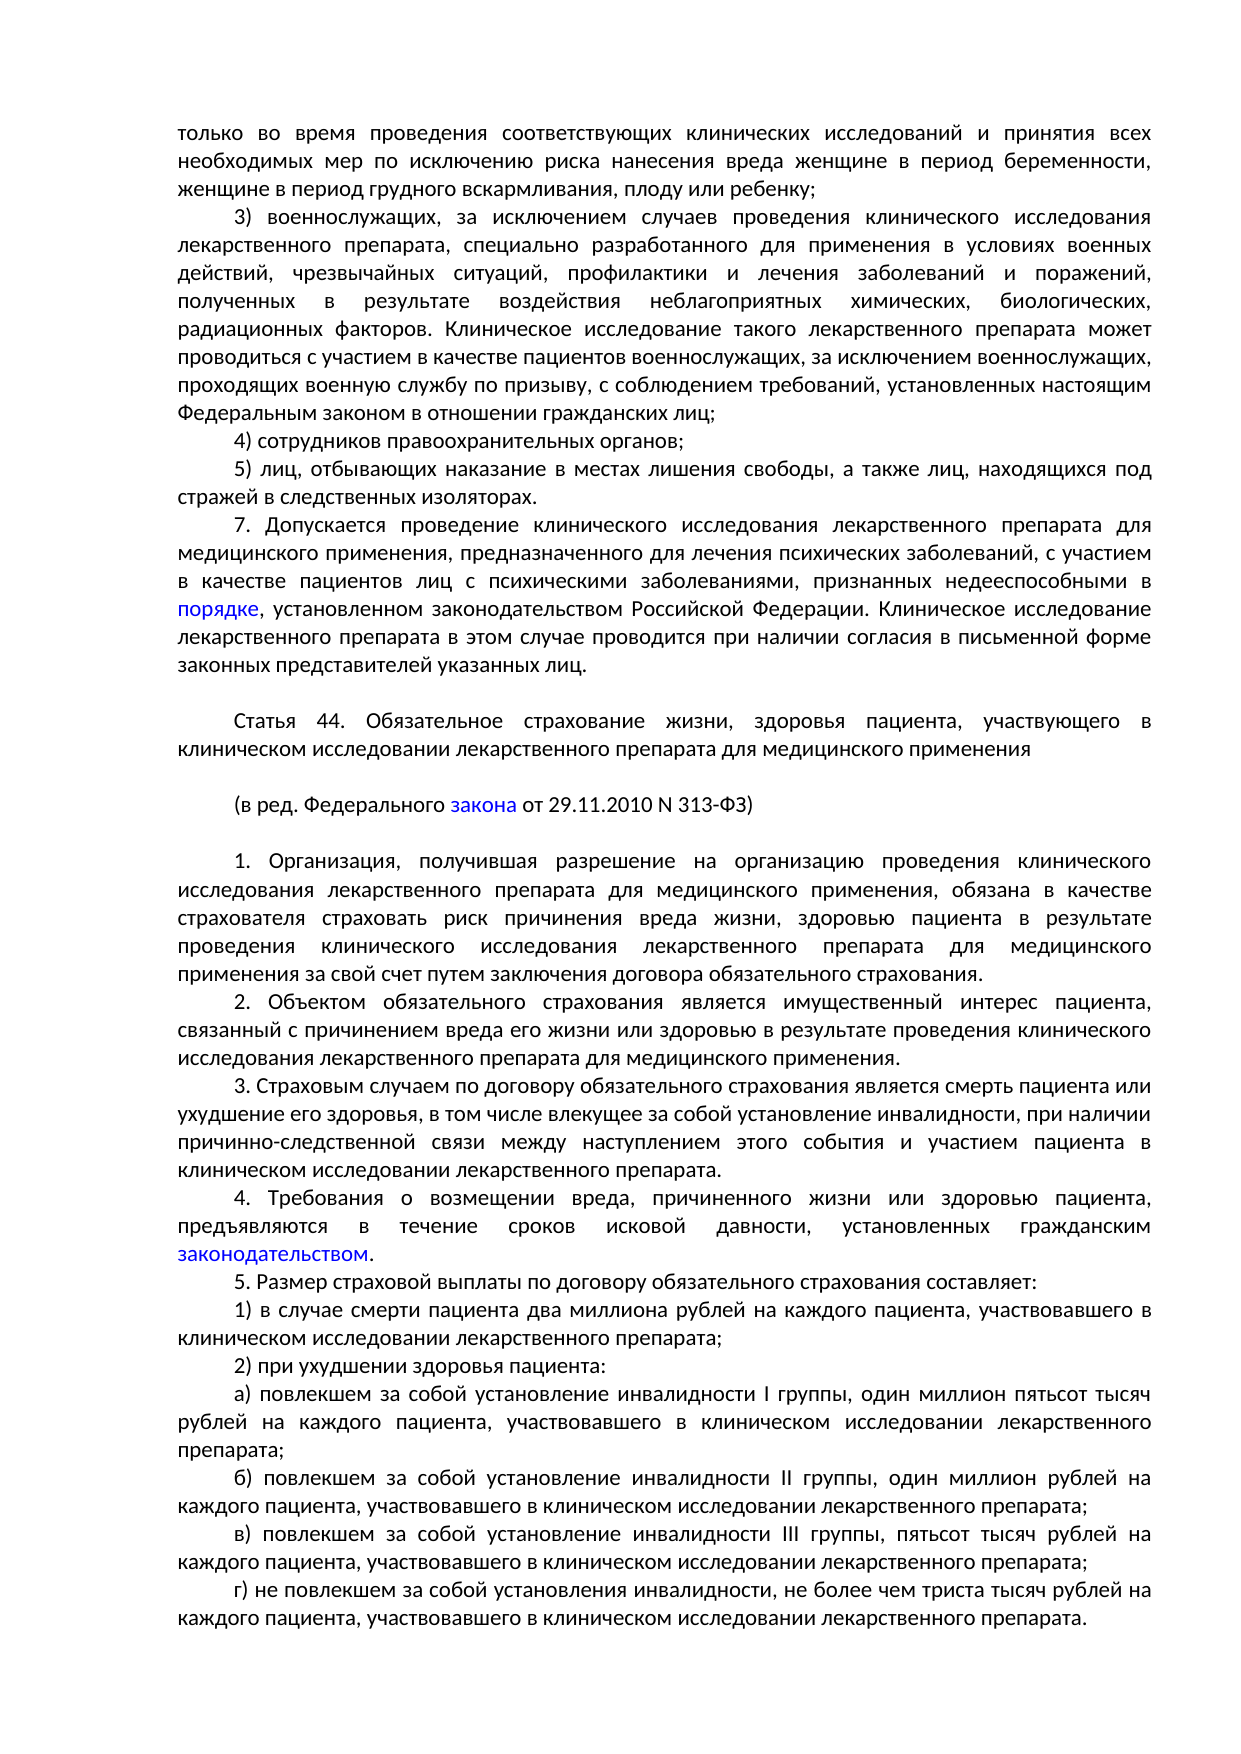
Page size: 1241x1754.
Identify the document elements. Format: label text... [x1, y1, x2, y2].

text 7. Допускается проведение клинического исследования лекарственного препарата для медицинского применения, предназначенного для лечения психических заболеваний, с участием в качестве пациентов лиц с психическими заболеваниями, признанных недееспособными в порядке, установленном законодательством Российской Федерации. Клиническое исследование лекарственного препарата в этом случае проводится при наличии согласия в письменной форме законных представителей указанных лиц. [177, 510, 1152, 678]
text а) повлекшем за собой установление инвалидности I группы, один миллион пятьсот тысяч рублей на каждого пациента, участвовавшего в клиническом исследовании лекарственного препарата; [177, 1379, 1152, 1463]
text 4) сотрудников правоохранительных органов; [177, 426, 1152, 454]
text б) повлекшем за собой установление инвалидности II группы, один миллион рублей на каждого пациента, участвовавшего в клиническом исследовании лекарственного препарата; [177, 1463, 1152, 1519]
text 1) в случае смерти пациента два миллиона рублей на каждого пациента, участвовавшего в клиническом исследовании лекарственного препарата; [177, 1295, 1152, 1351]
text 4. Требования о возмещении вреда, причиненного жизни или здоровью пациента, предъявляются в течение сроков исковой давности, установленных гражданским законодательством. [177, 1183, 1152, 1267]
text 5. Размер страховой выплаты по договору обязательного страхования составляет: [177, 1267, 1152, 1295]
text 3. Страховым случаем по договору обязательного страхования является смерть пациента или ухудшение его здоровья, в том числе влекущее за собой установление инвалидности, при наличии причинно-следственной связи между наступлением этого события и участием пациента в клиническом исследовании лекарственного препарата. [177, 1071, 1152, 1183]
text в) повлекшем за собой установление инвалидности III группы, пятьсот тысяч рублей на каждого пациента, участвовавшего в клиническом исследовании лекарственного препарата; [177, 1519, 1152, 1575]
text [177, 118, 1152, 202]
text 3) военнослужащих, за исключением случаев проведения клинического исследования лекарственного препарата, специально разработанного для применения в условиях военных действий, чрезвычайных ситуаций, профилактики и лечения заболеваний и поражений, полученных в результате воздействия неблагоприятных химических, биологических, радиационных факторов. Клиническое исследование такого лекарственного препарата может проводиться с участием в качестве пациентов военнослужащих, за исключением военнослужащих, проходящих военную службу по призыву, с соблюдением требований, установленных настоящим Федеральным законом в отношении гражданских лиц; [177, 202, 1152, 426]
text Статья 44. Обязательное страхование жизни, здоровья пациента, участвующего в клиническом исследовании лекарственного препарата для медицинского применения [177, 707, 1152, 763]
text (в ред. Федерального закона от 29.11.2010 N 313-ФЗ) [177, 791, 1152, 819]
text 5) лиц, отбывающих наказание в местах лишения свободы, а также лиц, находящихся под стражей в следственных изоляторах. [177, 454, 1152, 510]
text 2. Объектом обязательного страхования является имущественный интерес пациента, связанный с причинением вреда его жизни или здоровью в результате проведения клинического исследования лекарственного препарата для медицинского применения. [177, 987, 1152, 1071]
text 2) при ухудшении здоровья пациента: [177, 1351, 1152, 1379]
text г) не повлекшем за собой установления инвалидности, не более чем триста тысяч рублей на каждого пациента, участвовавшего в клиническом исследовании лекарственного препарата. [177, 1575, 1152, 1631]
text 1. Организация, получившая разрешение на организацию проведения клинического исследования лекарственного препарата для медицинского применения, обязана в качестве страхователя страховать риск причинения вреда жизни, здоровью пациента в результате проведения клинического исследования лекарственного препарата для медицинского применения за свой счет путем заключения договора обязательного страхования. [177, 847, 1152, 987]
